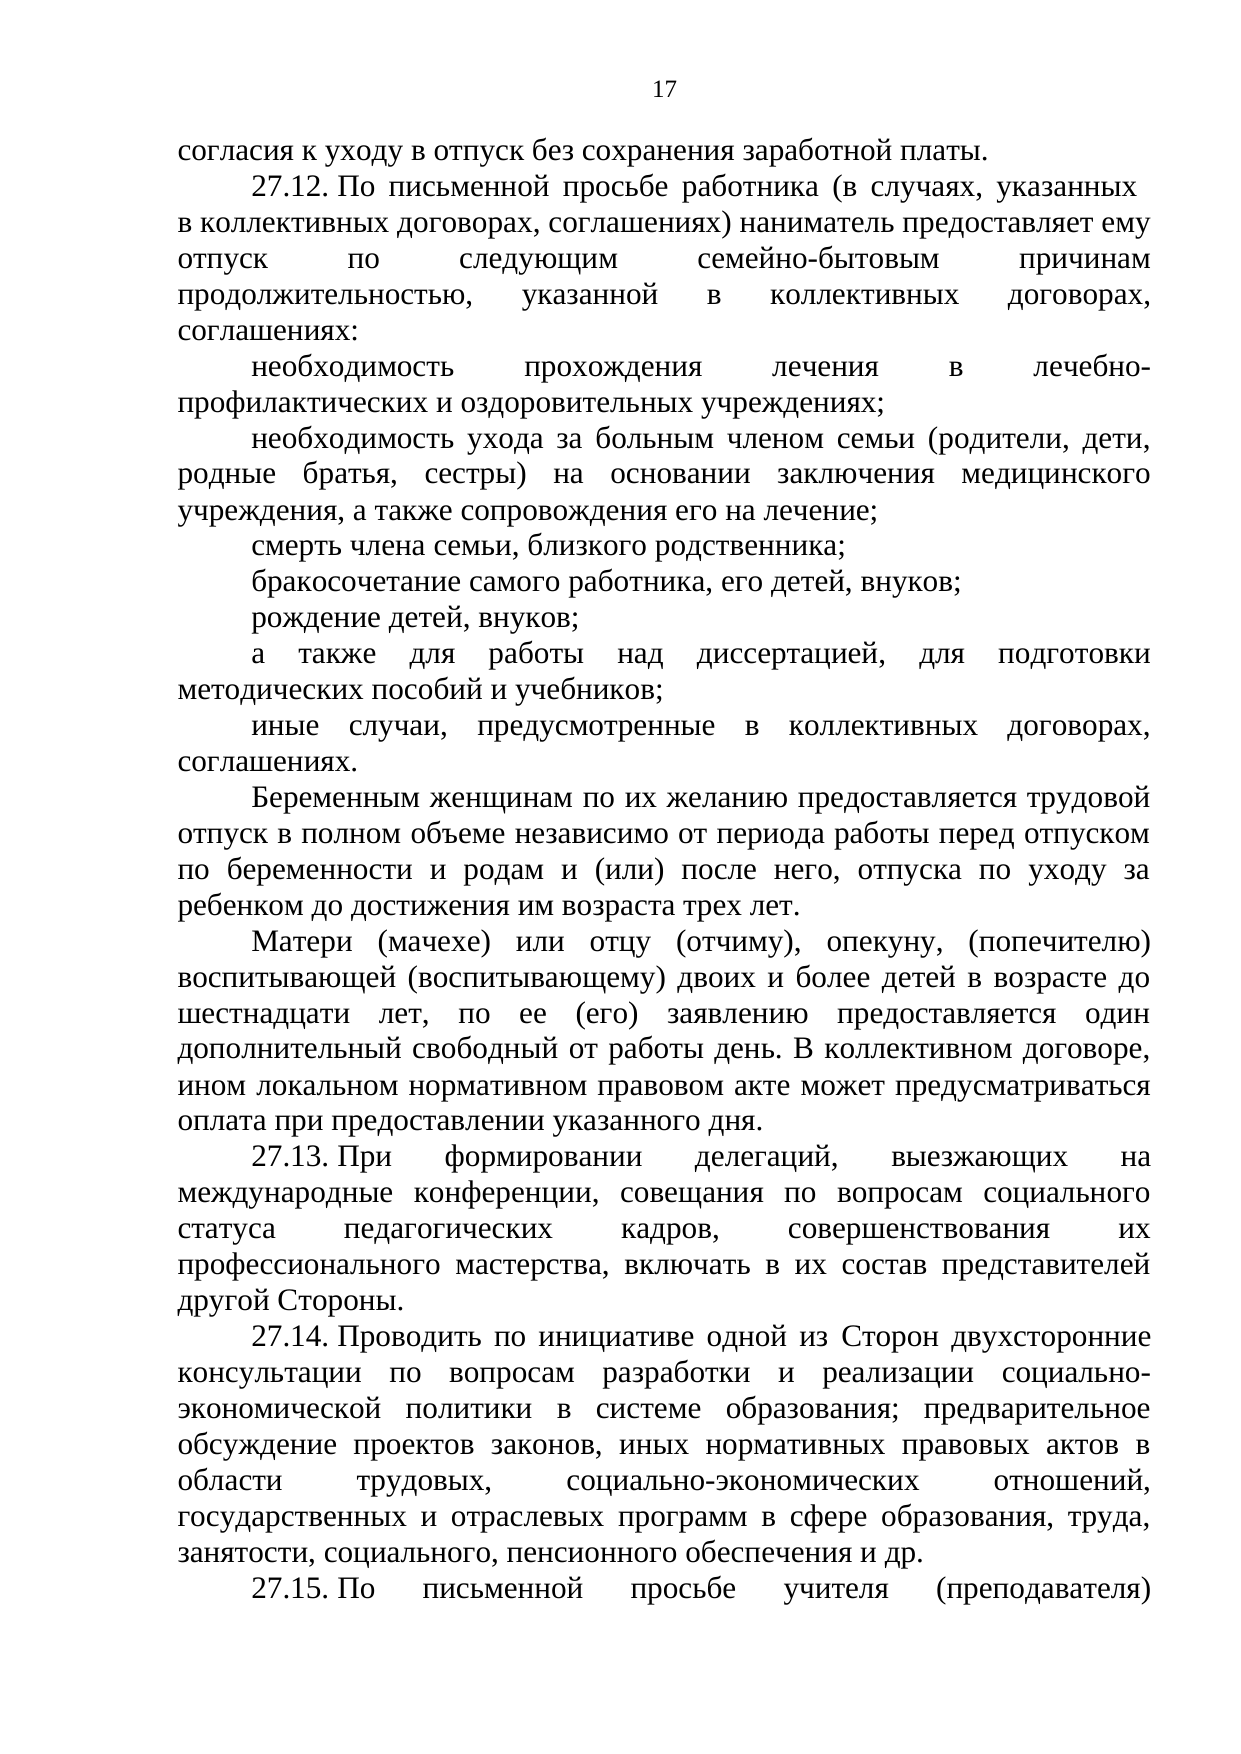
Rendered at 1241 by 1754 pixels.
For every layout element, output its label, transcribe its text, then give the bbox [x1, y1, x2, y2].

text рождение детей, внуков; [177, 598, 1152, 634]
text Матери (мачехе) или отцу (отчиму), опекуну, (попечителю) воспитывающей (воспитывающему) двоих и более детей в возрасте до шестнадцати лет, по ее (его) заявлению предоставляется один дополнительный свободный от работы день. В коллективном договоре, ином локальном нормативном правовом акте может предусматриваться оплата при предоставлении указанного дня. [177, 922, 1152, 1138]
text бракосочетание самого работника, его детей, внуков; [177, 563, 1152, 598]
text 27.12. По письменной просьбе работника (в случаях, указанных в коллективных договорах, соглашениях) наниматель предоставляет ему отпуск по следующим семейно-бытовым причинам продолжительностью, указанной в коллективных договорах, соглашениях: [177, 167, 1152, 347]
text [177, 131, 1152, 167]
text а также для работы над диссертацией, для подготовки методических пособий и учебников; [177, 634, 1152, 706]
text иные случаи, предусмотренные в коллективных договорах, соглашениях. [177, 706, 1152, 778]
text смерть члена семьи, близкого родственника; [177, 527, 1152, 563]
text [177, 1569, 1152, 1605]
text необходимость ухода за больным членом семьи (родители, дети, родные братья, сестры) на основании заключения медицинского учреждения, а также сопровождения его на лечение; [177, 419, 1152, 527]
text 27.13. При формировании делегаций, выезжающих на международные конференции, совещания по вопросам социального статуса педагогических кадров, совершенствования их профессионального мастерства, включать в их состав представителей другой Стороны. [177, 1138, 1152, 1317]
text необходимость прохождения лечения в лечебно-профилактических и оздоровительных учреждениях; [177, 347, 1152, 419]
text 27.14. Проводить по инициативе одной из сторон двухсторонние консультации по вопросам разработки и реализации социально-экономической политики в системе образования; предварительное обсуждение проектов законов, иных нормативных правовых актов в области трудовых, социально-экономических отношений, государственных и отраслевых программ в сфере образования, труда, занятости, социального, пенсионного обеспечения и др. [177, 1317, 1152, 1569]
text Беременным женщинам по их желанию предоставляется трудовой отпуск в полном объеме независимо от периода работы перед отпуском по беременности и родам и (или) после него, отпуска по уходу за ребенком до достижения им возраста трех лет. [177, 778, 1152, 922]
